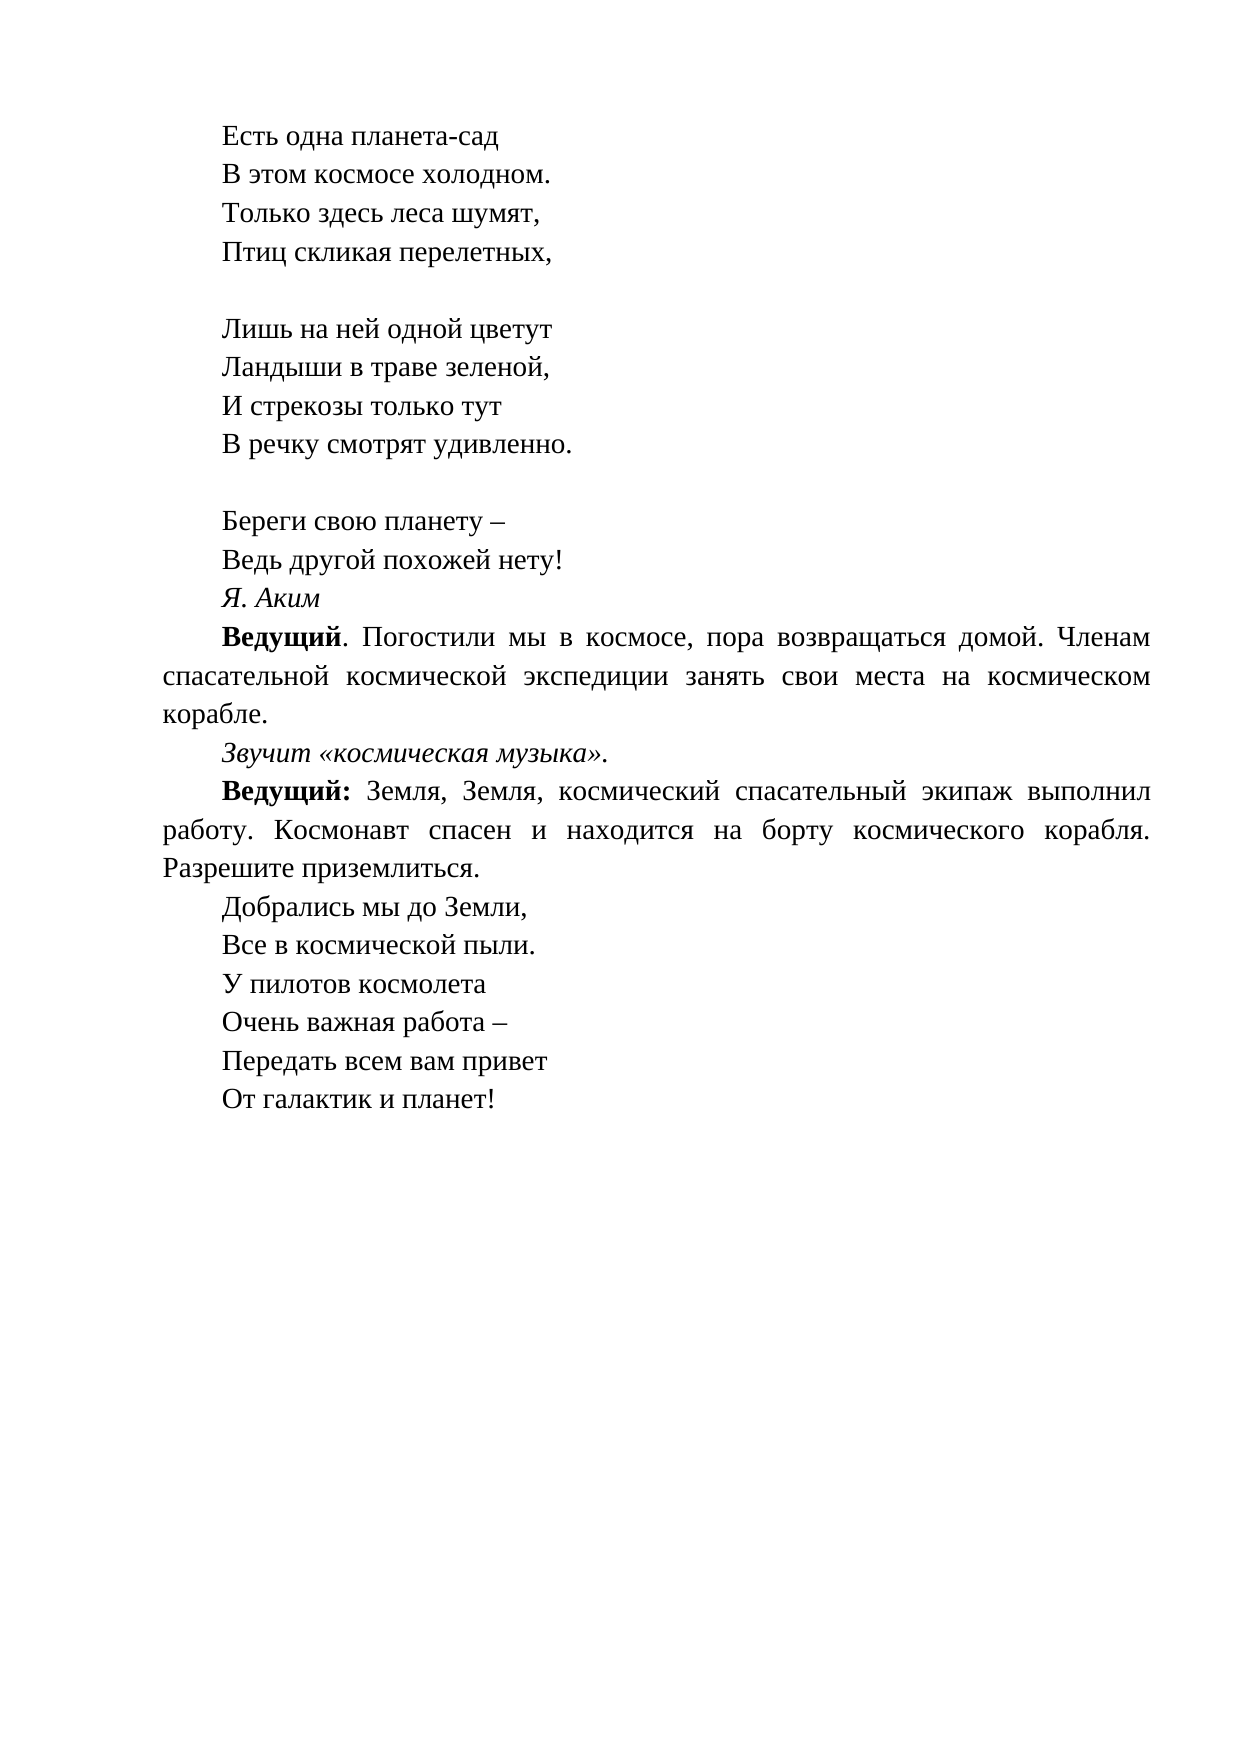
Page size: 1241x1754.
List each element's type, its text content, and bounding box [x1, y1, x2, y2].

text Ведь другой похожей нету! [162, 542, 1152, 576]
text В речку смотрят удивленно. [162, 426, 1152, 460]
text Ландыши в траве зеленой, [162, 349, 1152, 383]
text Ведущий: Земля, Земля, космический спасательный экипаж выполнил работу. Космонавт спасен и находится на борту космического корабля. Разрешите приземлиться. [162, 773, 1152, 884]
text Добрались мы до Земли, [162, 889, 1152, 922]
text В этом космосе холодном. [162, 157, 1152, 190]
text Звучит «космическая музыка». [162, 735, 1152, 768]
text И стрекозы только тут [162, 388, 1152, 421]
text Ведущий. Погостили мы в космосе, пора возвращаться домой. Членам спасательной космической экспедиции занять свои места на космическом корабле. [162, 619, 1152, 730]
text Лишь на ней одной цветут [162, 311, 1152, 344]
text Все в космической пыли. [162, 927, 1152, 961]
text Очень важная работа – [162, 1004, 1152, 1038]
text Передать всем вам привет [162, 1043, 1152, 1077]
text Я. Аким [162, 581, 1152, 614]
text Береги свою планету – [162, 503, 1152, 537]
text Птиц скликая перелетных, [162, 234, 1152, 267]
text От галактик и планет! [162, 1082, 1152, 1115]
text У пилотов космолета [162, 966, 1152, 999]
text Есть одна планета-сад [162, 118, 1152, 152]
text Только здесь леса шумят, [162, 195, 1152, 229]
